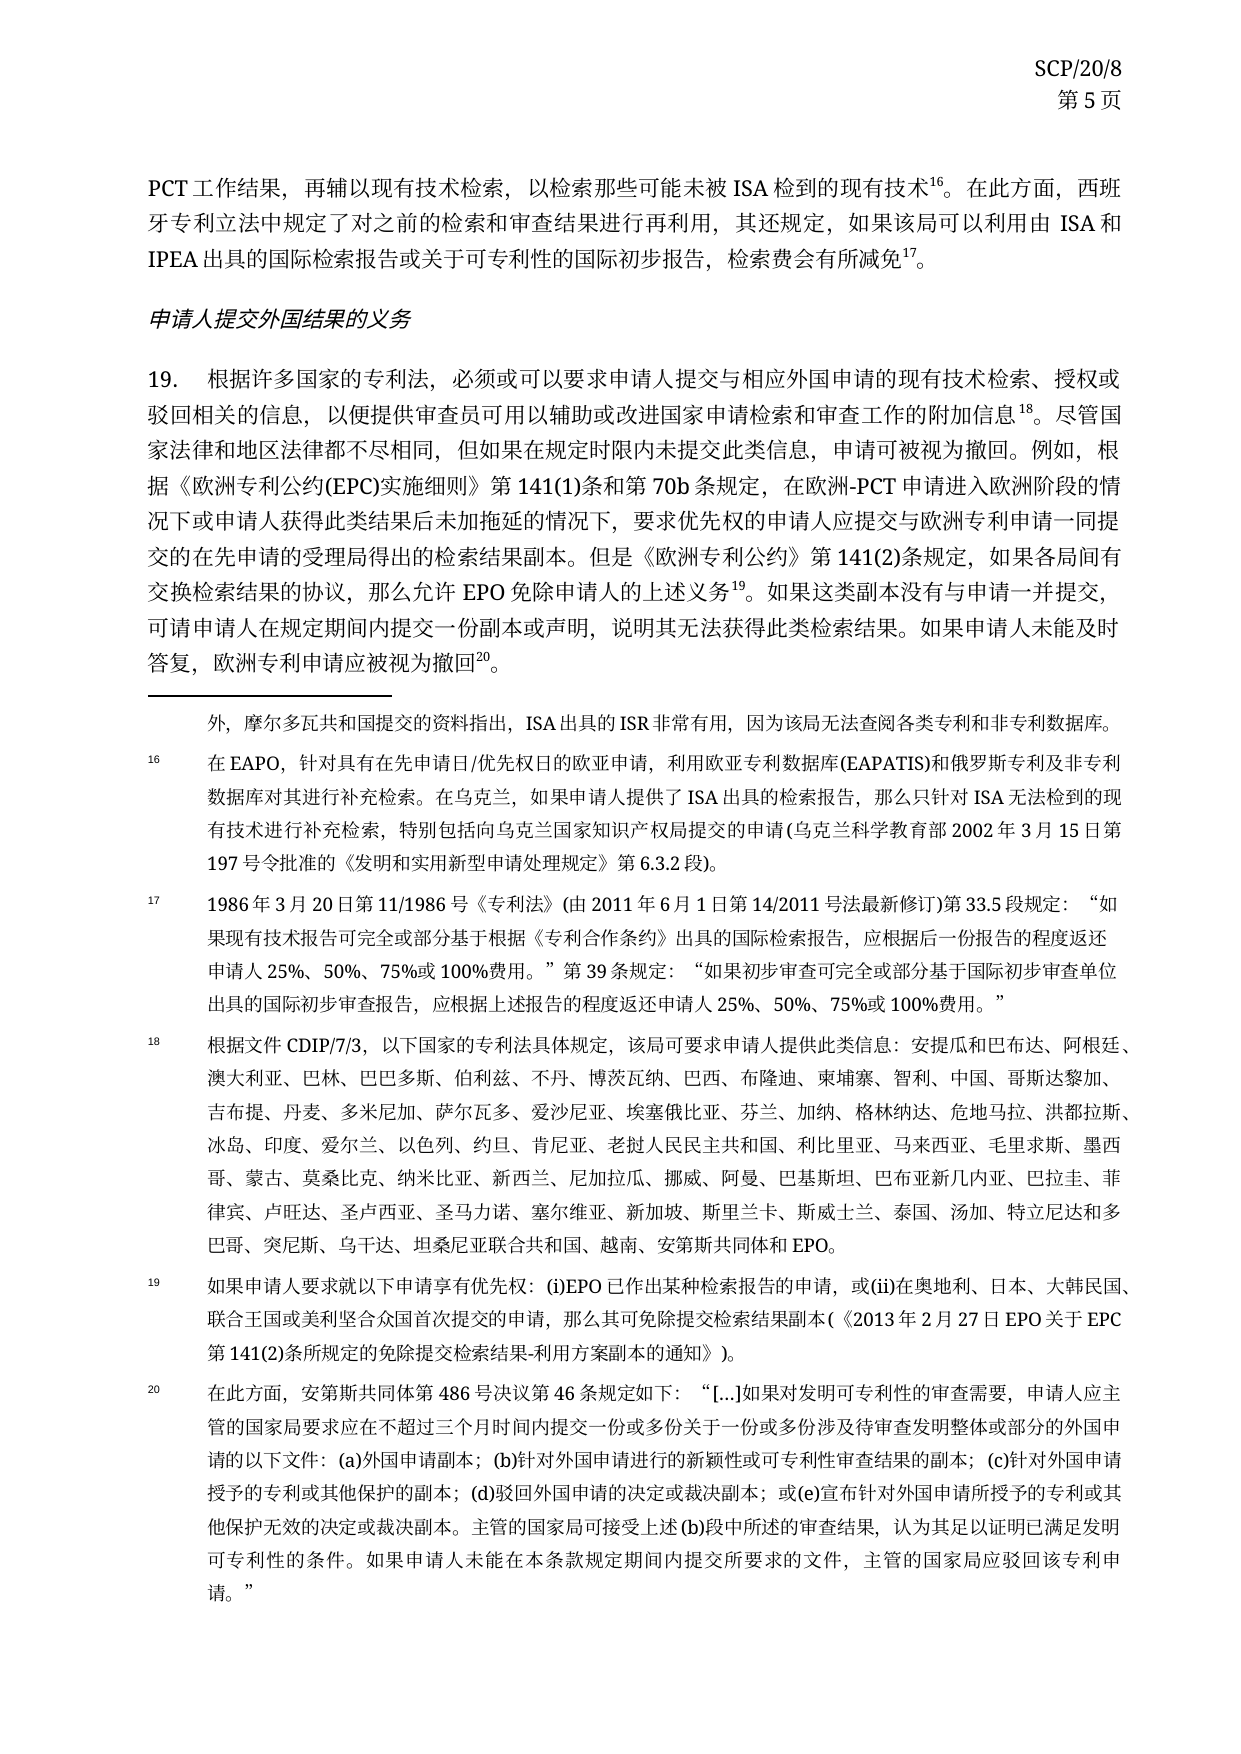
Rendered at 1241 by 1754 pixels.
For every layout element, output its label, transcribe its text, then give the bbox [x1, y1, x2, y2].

text . 除了利用其他国家专利局已完成的工作结果以外，许多国家还鼓励或要求审查员利用PCT框架下国际检索单位(ISA)和国际初步审查单位(IPEA)所完成的工作结果。一些专利局报告说其总会利用PCT工作结果，再辅以现有技术检索，以检索那些可能未被ISA检到的现有技术。在此方面，西班牙专利立法中规定了对之前的检索和审查结果进行再利用，其还规定，如果该局可以利用由ISA和IPEA出具的国际检索报告或关于可专利性的国际初步报告，检索费会有所减免。 [148, 167, 1122, 273]
text 申请人提交外国结果的义务 [148, 298, 1122, 334]
text . 根据许多国家的专利法，必须或可以要求申请人提交与相应外国申请的现有技术检索、授权或驳回相关的信息，以便提供审查员可用以辅助或改进国家申请检索和审查工作的附加信息。尽管国家法律和地区法律都不尽相同，但如果在规定时限内未提交此类信息，申请可被视为撤回。例如，根据《欧洲专利公约(EPC)实施细则》第141(1)条和第70b条规定，在欧洲-PCT申请进入欧洲阶段的情况下或申请人获得此类结果后未加拖延的情况下，要求优先权的申请人应提交与欧洲专利申请一同提交的在先申请的受理局得出的检索结果副本。但是《欧洲专利公约》第141(2)条规定，如果各局间有交换检索结果的协议，那么允许EPO免除申请人的上述义务。如果这类副本没有与申请一并提交，可请申请人在规定期间内提交一份副本或声明，说明其无法获得此类检索结果。如果申请人未能及时答复，欧洲专利申请应被视为撤回。 [148, 359, 1122, 678]
